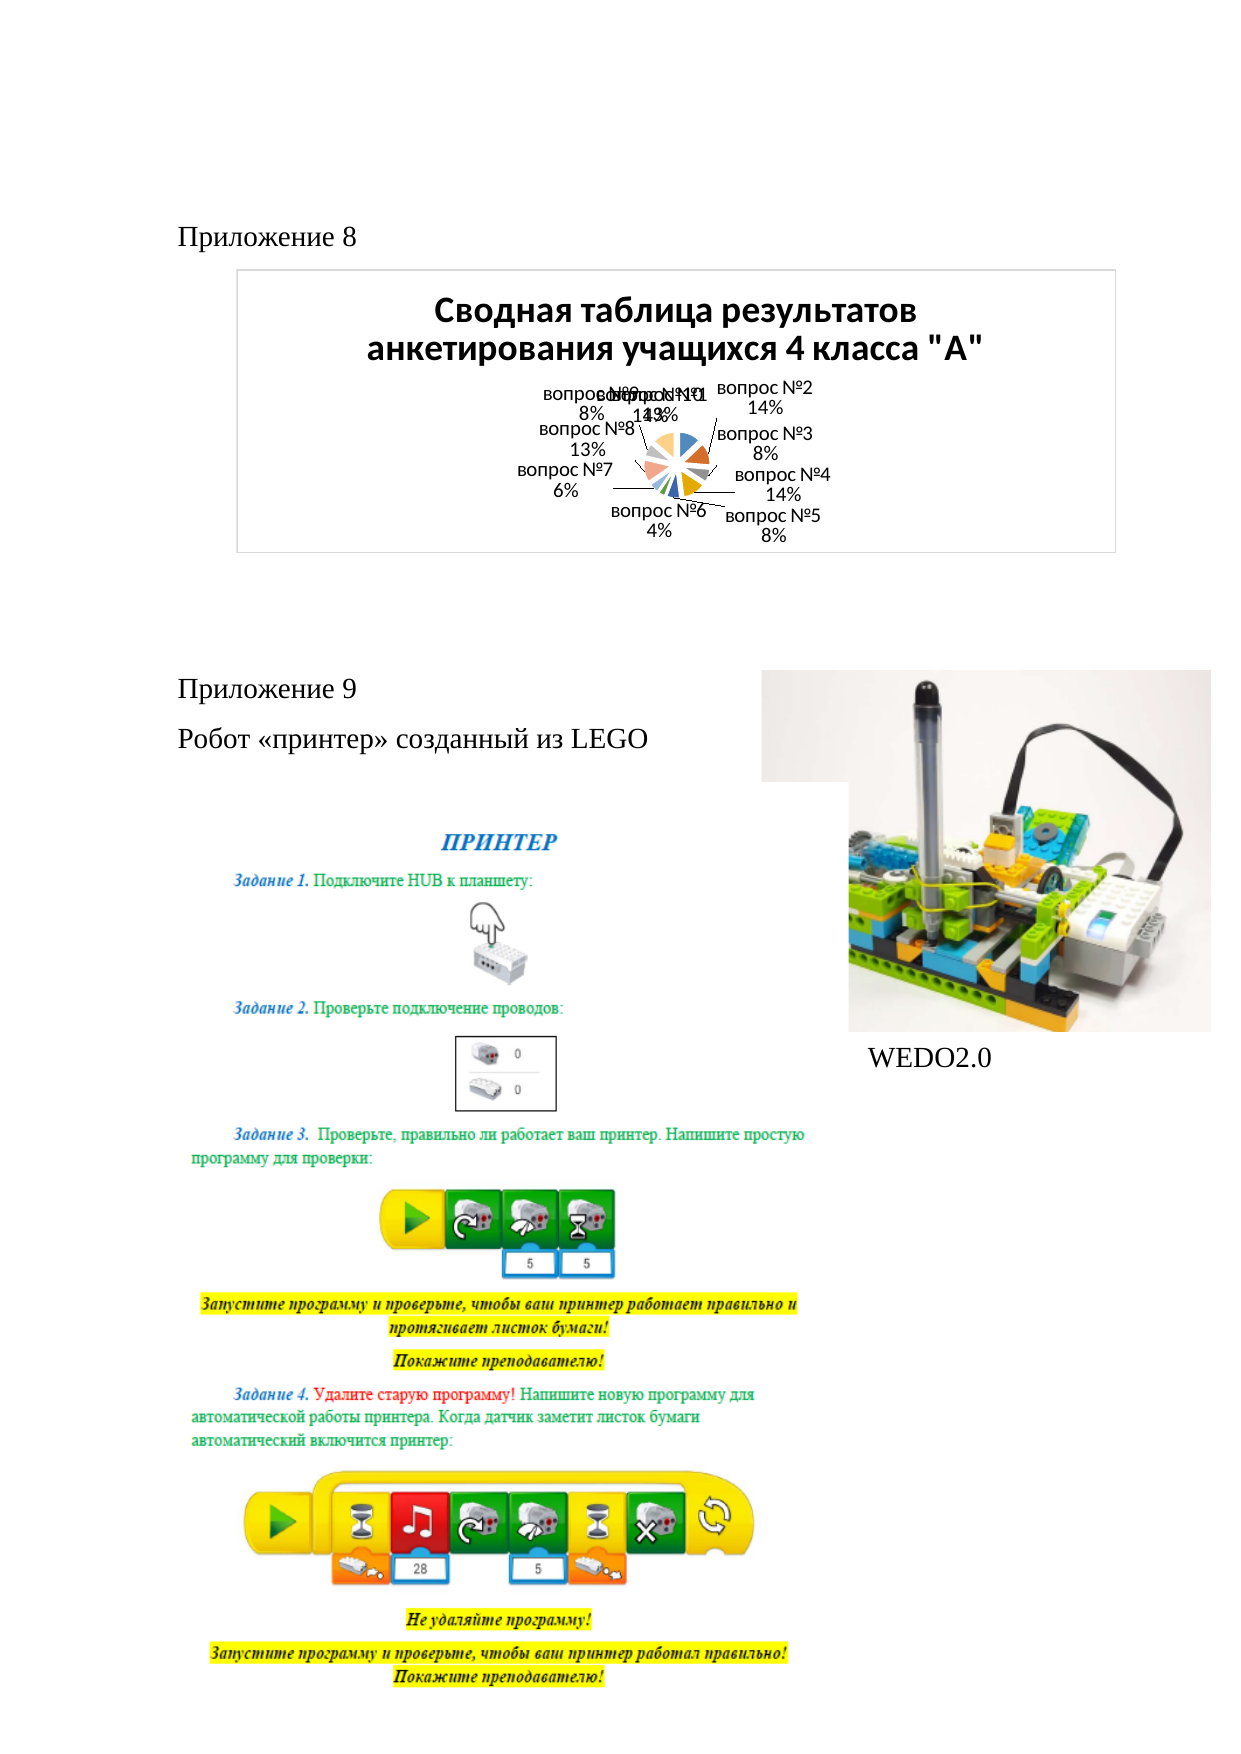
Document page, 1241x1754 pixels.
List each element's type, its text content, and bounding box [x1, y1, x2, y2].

text Приложение 8 [177, 219, 1122, 252]
text Робот «принтер» созданный из LEGO WEDO2.0 [177, 721, 761, 838]
picture [761, 670, 1213, 1029]
text Приложение 9 [177, 671, 761, 704]
